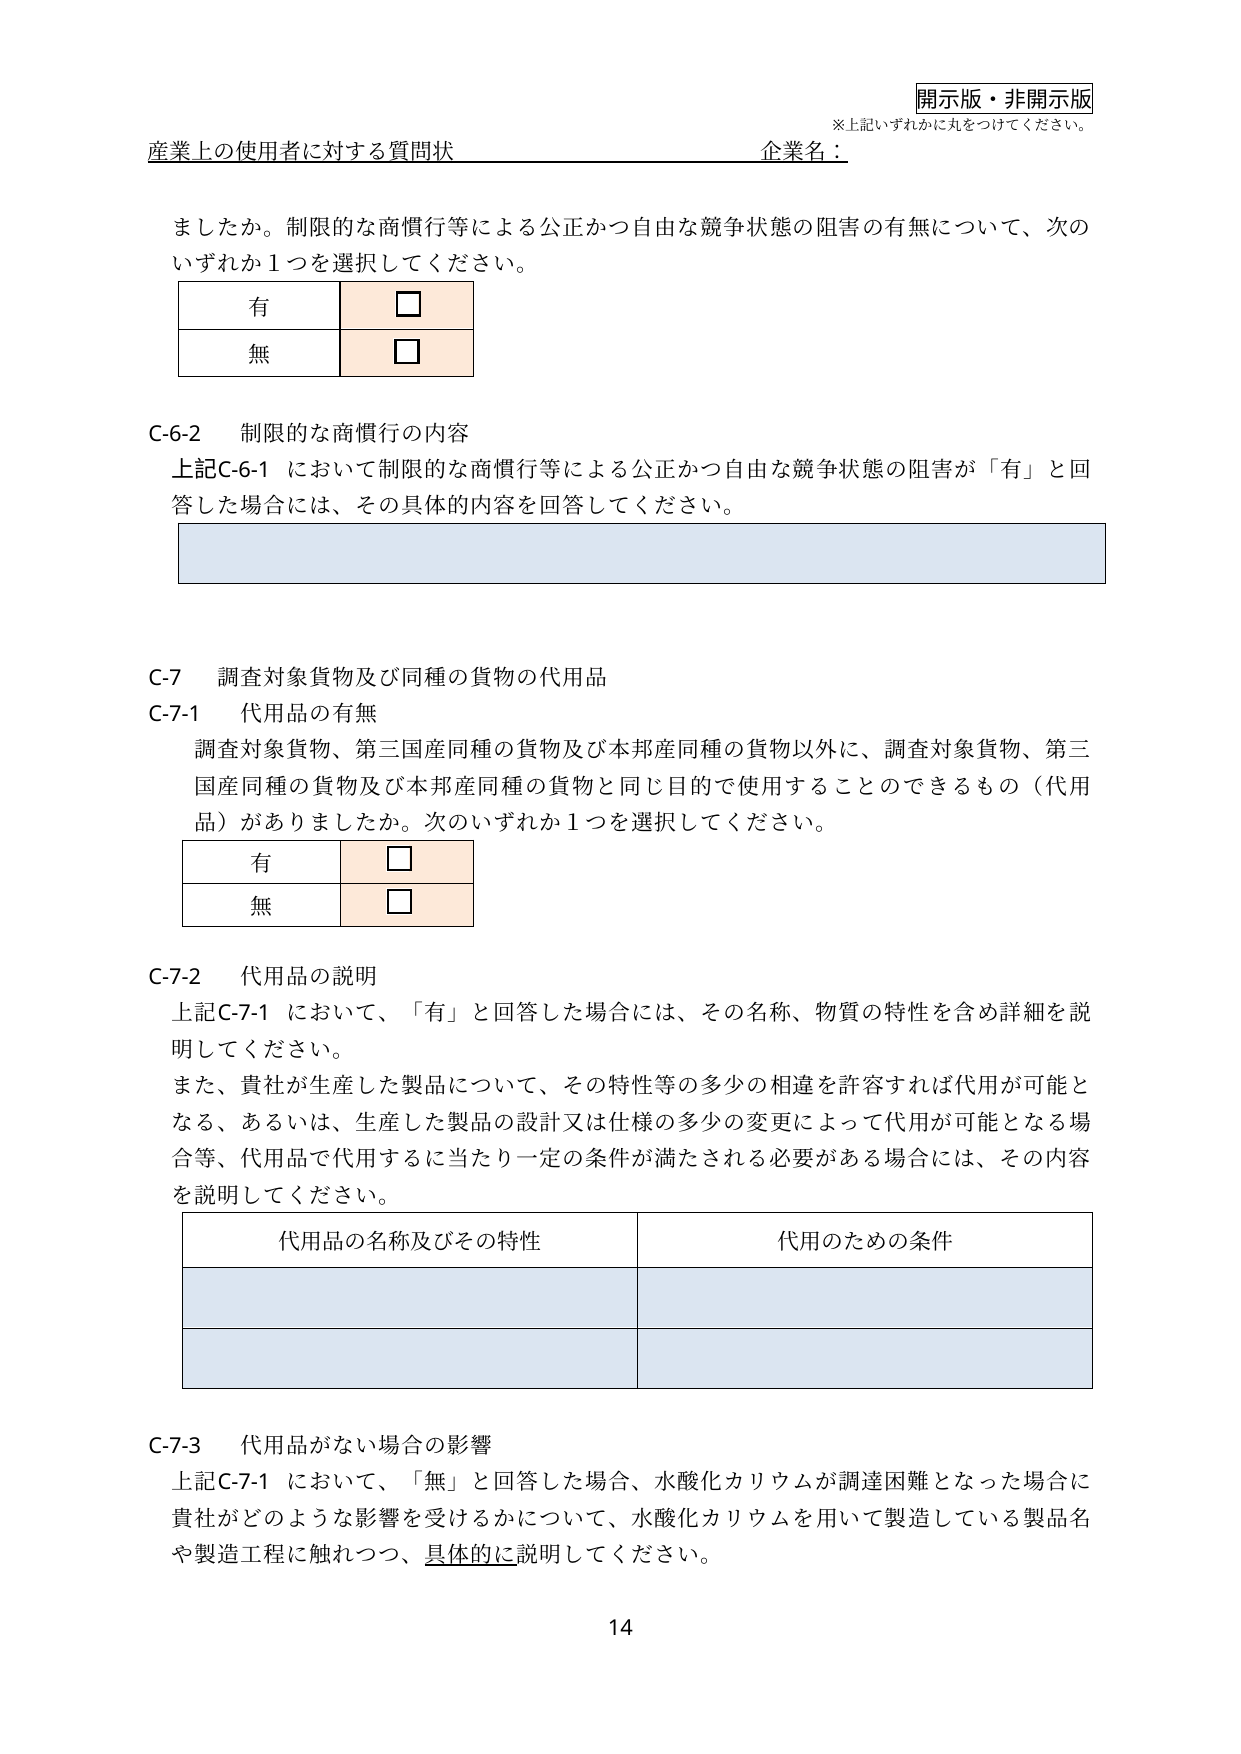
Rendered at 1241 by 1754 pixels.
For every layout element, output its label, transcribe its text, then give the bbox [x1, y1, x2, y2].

text C-7-1 代用品の有無 [148, 694, 1092, 730]
table_cell [183, 1268, 637, 1327]
list C-6-2 制限的な商慣行の内容 [148, 413, 1092, 450]
text C-7 調査対象貨物及び同種の貨物の代用品 [148, 657, 1092, 694]
text また、貴社が生産した製品について、その特性等の多少の相違を許容すれば代用が可能となる、あるいは、生産した製品の設計又は仕様の多少の変更によって代用が可能となる場合等、代用品で代用するに当たり一定の条件が満たされる必要がある場合には、その内容を説明してください。 [171, 1066, 1092, 1212]
text C-7-2 代用品の説明 [148, 957, 1092, 993]
table_cell 無 [179, 330, 339, 376]
table_header 有 [183, 841, 340, 883]
list 上記C-6-1において制限的な商慣行等による公正かつ自由な競争状態の阻害が「有」と回答した場合には、その具体的内容を回答してください。 [171, 450, 1092, 523]
table_cell [341, 884, 473, 926]
text 調査対象貨物、第三国産同種の貨物及び本邦産同種の貨物以外に、調査対象貨物、第三国産同種の貨物及び本邦産同種の貨物と同じ目的で使用することのできるもの（代用品）がありましたか。次のいずれか１つを選択してください。 [172, 730, 1092, 839]
table_header 代用のための条件 [638, 1213, 1092, 1267]
table_header 有 [179, 282, 339, 328]
text 上記C-7-1において、「無」と回答した場合、水酸化カリウムが調達困難となった場合に貴社がどのような影響を受けるかについて、水酸化カリウムを用いて製造している製品名や製造工程に触れつつ、具体的に説明してください。 [171, 1462, 1092, 1571]
table_header [179, 524, 1105, 583]
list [171, 208, 1092, 281]
table_header [341, 282, 473, 328]
table_cell 無 [183, 884, 340, 926]
table_header [341, 841, 473, 883]
text 上記C-7-1において、「有」と回答した場合には、その名称、物質の特性を含め詳細を説明してください。 [171, 993, 1092, 1066]
table_cell [638, 1329, 1092, 1388]
table_cell [341, 330, 473, 376]
table_cell [183, 1329, 637, 1388]
table_header 代用品の名称及びその特性 [183, 1213, 637, 1267]
text C-7-3 代用品がない場合の影響 [148, 1426, 1092, 1462]
table_cell [638, 1268, 1092, 1327]
